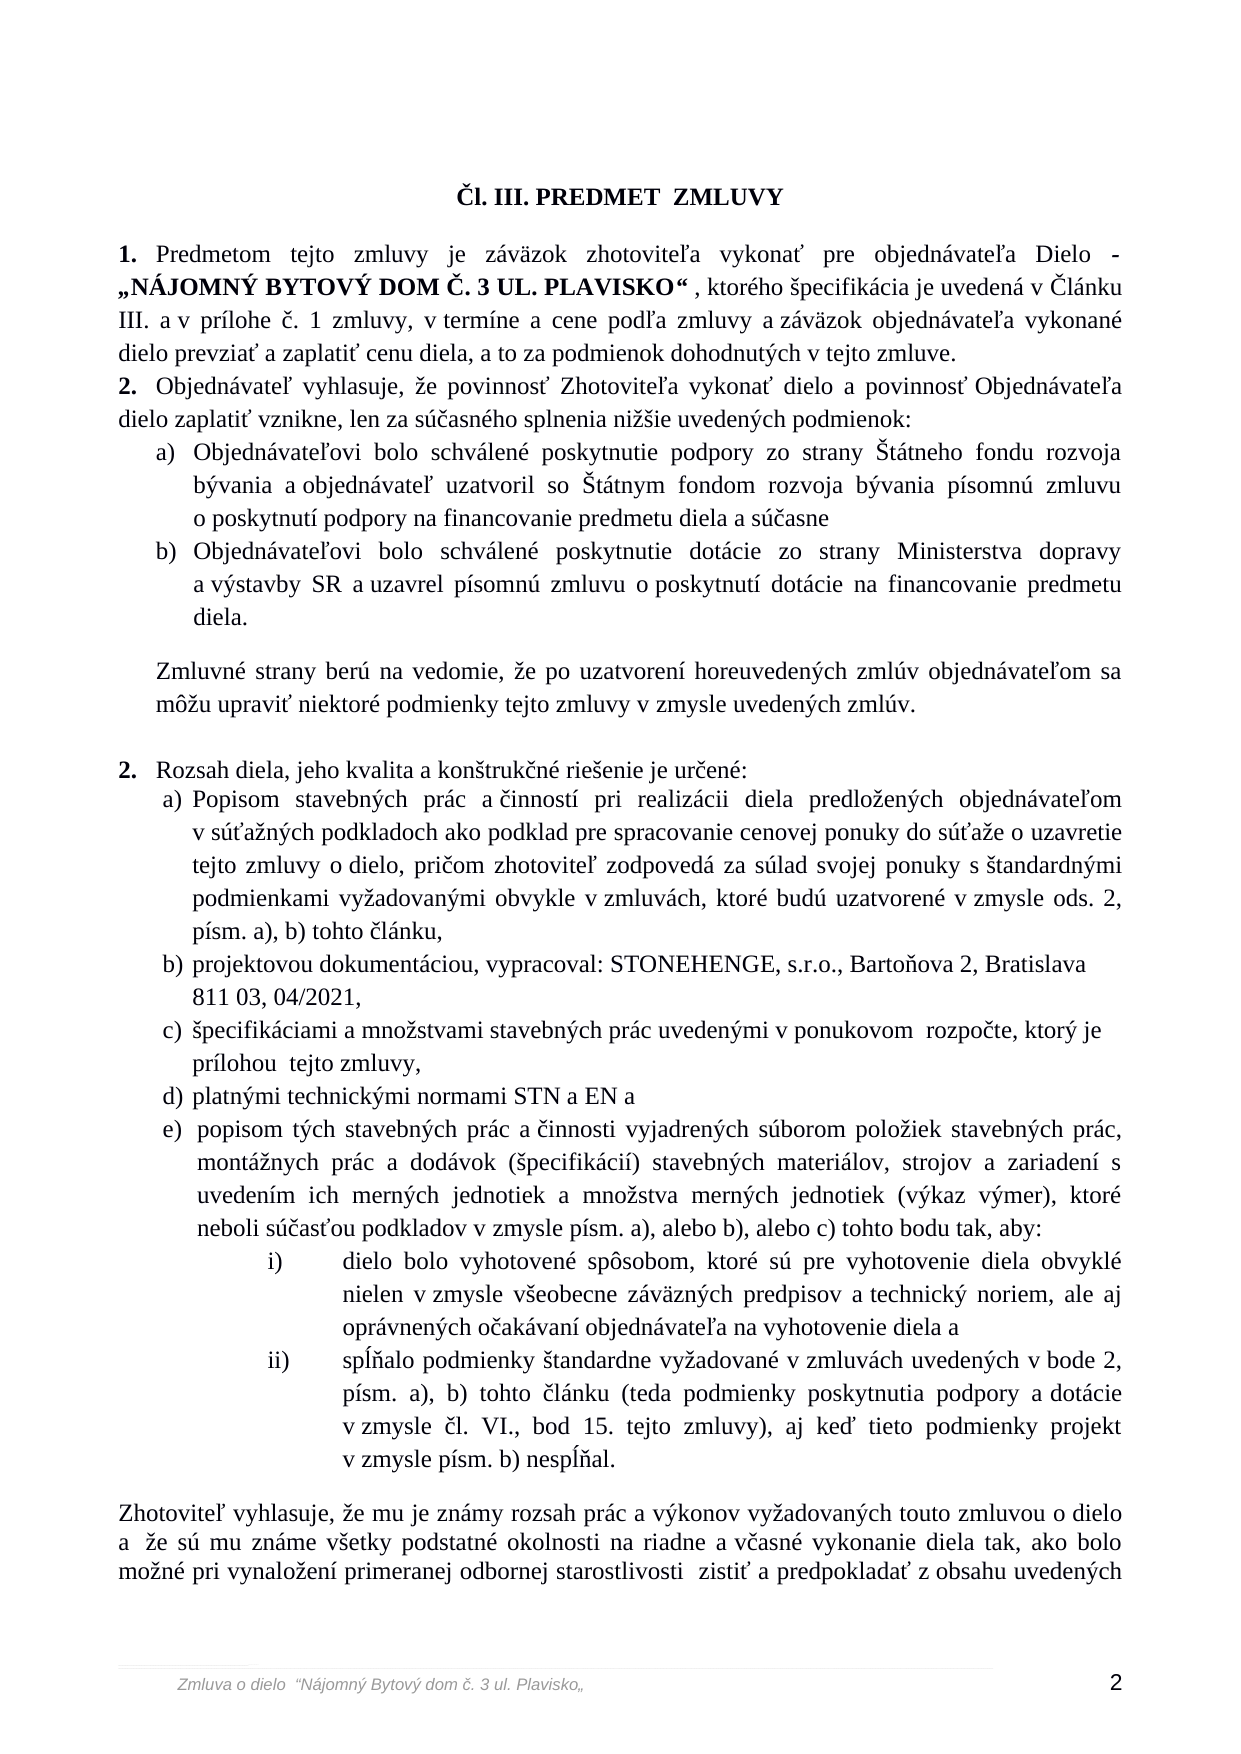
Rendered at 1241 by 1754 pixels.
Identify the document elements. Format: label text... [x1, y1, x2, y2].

list Popisom stavebných prác a činností pri realizácii diela predložených objednávateľom v súťažných podkladoch ako podklad pre spracovanie cenovej ponuky do súťaže o uzavretie tejto zmluvy o dielo, pričom zhotoviteľ zodpovedá za súlad svojej ponuky s štandardnými podmienkami vyžadovanými obvykle v zmluvách, ktoré budú uzatvorené v zmysle ods. 2, písm. a), b) tohto článku, [162, 784, 1122, 945]
list projektovou dokumentáciou, vypracoval: STONEHENGE, s.r.o., Bartoňova 2, Bratislava [118, 949, 1122, 978]
list popisom tých stavebných prác a činnosti vyjadrených súborom položiek stavebných prác, montážnych prác a dodávok (špecifikácií) stavebných materiálov, strojov a zariadení s uvedením ich merných jednotiek a množstva merných jednotiek (výkaz výmer), ktoré neboli súčasťou podkladov v zmysle písm. a), alebo b), alebo c) tohto bodu tak, aby: [162, 1114, 1122, 1242]
list prílohou tejto zmluvy, [162, 1048, 1122, 1077]
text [118, 1498, 1122, 1584]
list Rozsah diela, jeho kvalita a konštrukčné riešenie je určené: [118, 755, 1122, 784]
list Objednávateľovi bolo schválené poskytnutie dotácie zo strany Ministerstva dopravy a výstavby SR a uzavrel písomnú zmluvu o poskytnutí dotácie na financovanie predmetu diela. [156, 536, 1122, 631]
text Čl. III. PREDMET ZMLUVY [118, 182, 1122, 210]
text Zmluvné strany berú na vedomie, že po uzatvorení horeuvedených zmlúv objednávateľom sa môžu upraviť niektoré podmienky tejto zmluvy v zmysle uvedených zmlúv. [156, 656, 1122, 718]
list špecifikáciami a množstvami stavebných prác uvedenými v ponukovom rozpočte, ktorý je [118, 1015, 1122, 1044]
list Predmetom tejto zmluvy je záväzok zhotoviteľa vykonať pre objednávateľa Dielo -„NÁJOMNÝ Bytový dom č. 3 UL. Plavisko“ , ktorého špecifikácia je uvedená v Článku III. a v prílohe č. 1 zmluvy, v termíne a cene podľa zmluvy a záväzok objednávateľa vykonané dielo prevziať a zaplatiť cenu diela, a to za podmienok dohodnutých v tejto zmluve. [118, 239, 1122, 367]
list Objednávateľ vyhlasuje, že povinnosť Zhotoviteľa vykonať dielo a povinnosť Objednávateľa dielo zaplatiť vznikne, len za súčasného splnenia nižšie uvedených podmienok: [118, 371, 1122, 433]
list 811 03, 04/2021, [162, 982, 1122, 1011]
list Objednávateľovi bolo schválené poskytnutie podpory zo strany Štátneho fondu rozvoja bývania a objednávateľ uzatvoril so Štátnym fondom rozvoja bývania písomnú zmluvu o poskytnutí podpory na financovanie predmetu diela a súčasne [156, 437, 1122, 532]
list spĺňalo podmienky štandardne vyžadované v zmluvách uvedených v bode 2, písm. a), b) tohto článku (teda podmienky poskytnutia podpory a dotácie v zmysle čl. VI., bod 15. tejto zmluvy), aj keď tieto podmienky projekt v zmysle písm. b) nespĺňal. [267, 1345, 1122, 1473]
list dielo bolo vyhotovené spôsobom, ktoré sú pre vyhotovenie diela obvyklé nielen v zmysle všeobecne záväzných predpisov a technický noriem, ale aj oprávnených očakávaní objednávateľa na vyhotovenie diela a [267, 1246, 1122, 1341]
list platnými technickými normami STN a EN a [118, 1081, 1122, 1110]
